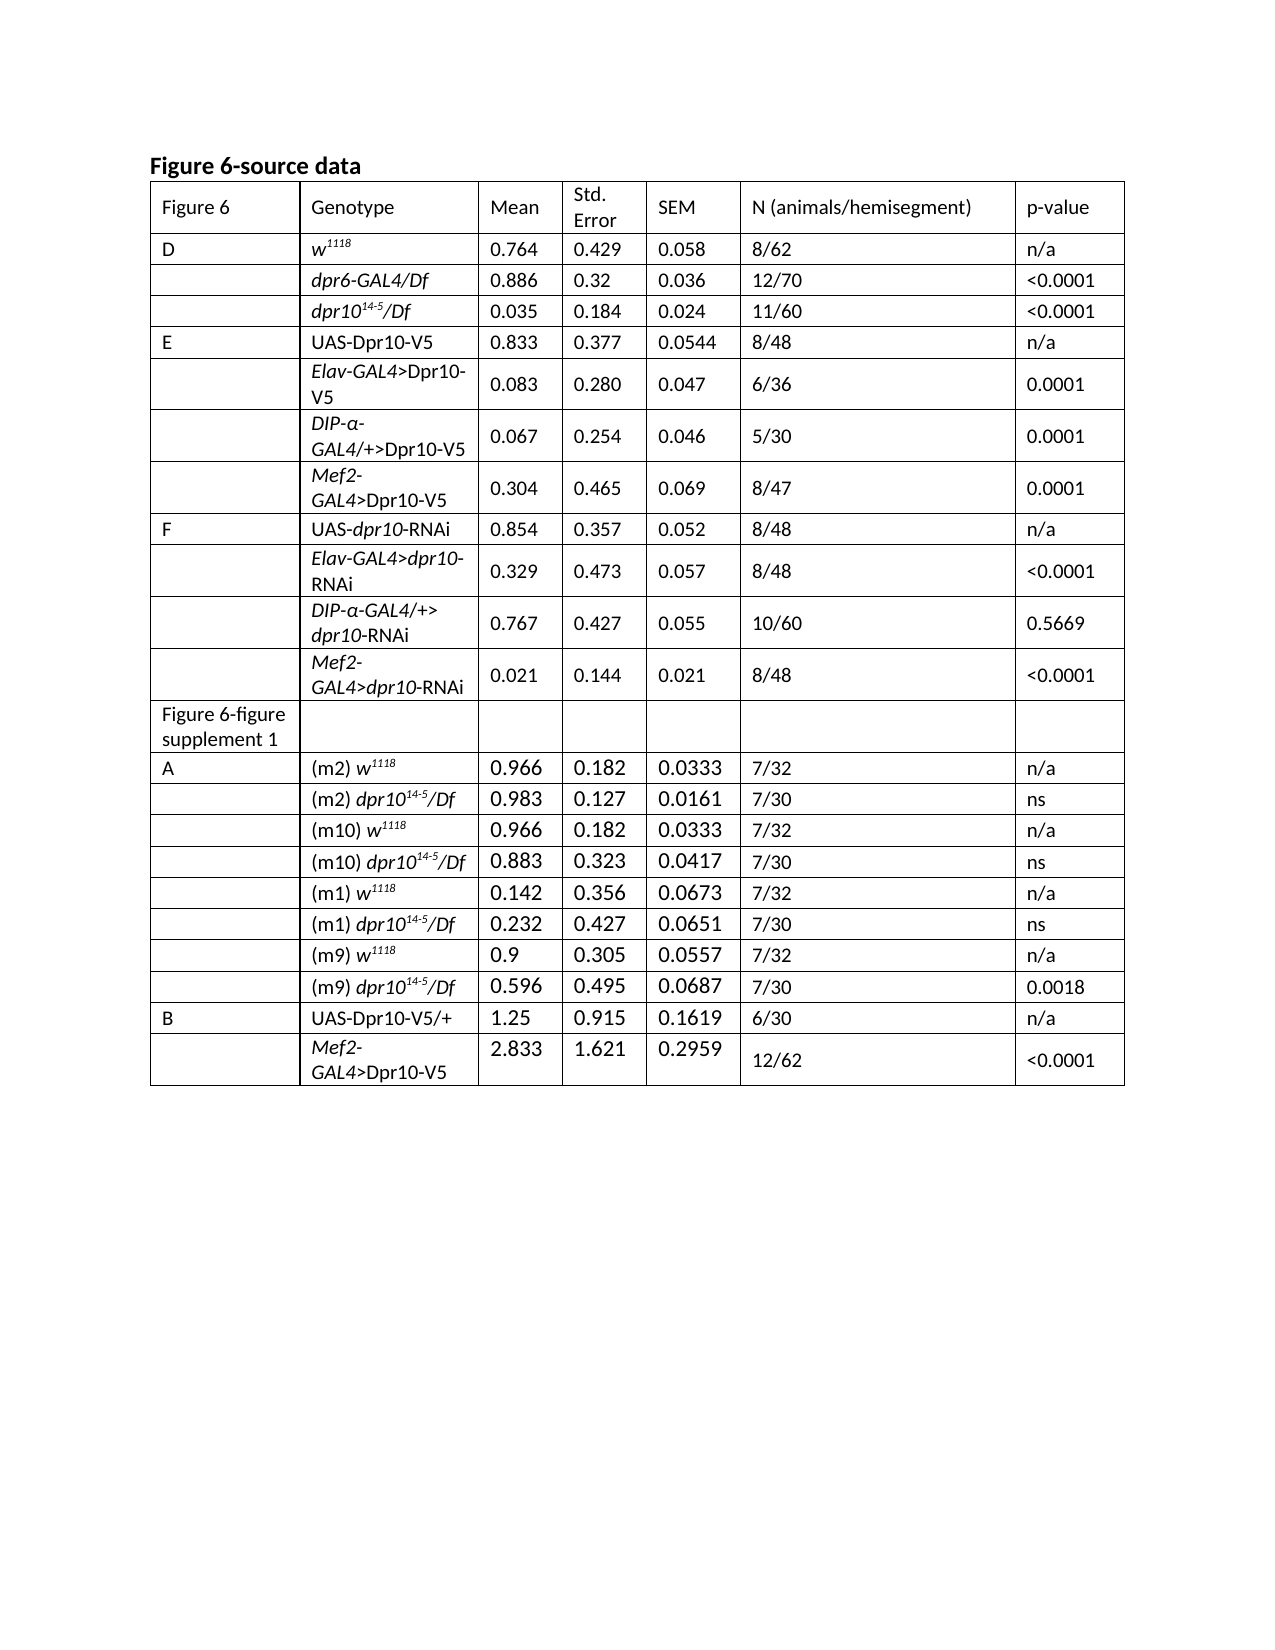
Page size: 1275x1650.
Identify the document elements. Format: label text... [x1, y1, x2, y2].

table_header p-value [1016, 182, 1124, 232]
table_cell 0.915 [563, 1003, 646, 1033]
table_cell 0.429 [563, 234, 646, 264]
table_cell (m2) dpr1014-5/Df [301, 784, 478, 814]
table_cell 0.0001 [1016, 410, 1124, 461]
table_cell 7/32 [741, 878, 1015, 908]
table_cell Mef2-GAL4>Dpr10-V5 [301, 462, 478, 513]
table_cell [151, 545, 299, 596]
table_cell 8/48 [741, 327, 1015, 357]
table_cell B [151, 1003, 299, 1033]
table_cell 0.0417 [647, 847, 740, 877]
table_cell 7/30 [741, 972, 1015, 1002]
table_cell 5/30 [741, 410, 1015, 461]
table_cell 0.142 [479, 878, 562, 908]
table_cell [151, 940, 299, 971]
table_cell [151, 359, 299, 409]
table_cell 0.2959 [647, 1034, 740, 1085]
table_cell 0.0001 [1016, 462, 1124, 513]
table_cell Elav-GAL4>Dpr10-V5 [301, 359, 478, 409]
table_cell DIP-α-GAL4/+> dpr10-RNAi [301, 597, 478, 648]
table_cell [151, 784, 299, 814]
table_cell 0.0544 [647, 327, 740, 357]
table_cell DIP-α-GAL4/+>Dpr10-V5 [301, 410, 478, 461]
table_cell 1.25 [479, 1003, 562, 1033]
table_cell Mef2-GAL4>dpr10-RNAi [301, 649, 478, 700]
table_cell A [151, 753, 299, 783]
table_cell <0.0001 [1016, 265, 1124, 295]
table_cell 1.621 [563, 1034, 646, 1085]
table_cell 0.0018 [1016, 972, 1124, 1002]
table_cell n/a [1016, 327, 1124, 357]
table_cell 0.473 [563, 545, 646, 596]
table_cell 0.0333 [647, 753, 740, 783]
table_cell 0.0333 [647, 815, 740, 846]
table_cell [741, 701, 1015, 752]
table_cell n/a [1016, 815, 1124, 846]
table_cell <0.0001 [1016, 649, 1124, 700]
table_cell (m2) w1118 [301, 753, 478, 783]
table_cell 12/70 [741, 265, 1015, 295]
table_cell 0.0651 [647, 909, 740, 939]
table_cell <0.0001 [1016, 1034, 1124, 1085]
table_cell 7/30 [741, 784, 1015, 814]
table_cell 7/30 [741, 909, 1015, 939]
table_cell 0.021 [479, 649, 562, 700]
table_cell (m9) dpr1014-5/Df [301, 972, 478, 1002]
table_cell <0.0001 [1016, 545, 1124, 596]
table_cell 0.232 [479, 909, 562, 939]
table_cell [647, 701, 740, 752]
table_cell 0.465 [563, 462, 646, 513]
table_cell D [151, 234, 299, 264]
table_cell 0.764 [479, 234, 562, 264]
table_cell 7/32 [741, 940, 1015, 971]
table_cell [151, 847, 299, 877]
table_cell 11/60 [741, 296, 1015, 326]
table_cell 0.036 [647, 265, 740, 295]
table_cell n/a [1016, 1003, 1124, 1033]
table_cell 0.182 [563, 753, 646, 783]
table_cell 12/62 [741, 1034, 1015, 1085]
table_cell UAS-Dpr10-V5/+ [301, 1003, 478, 1033]
table_cell 0.069 [647, 462, 740, 513]
table_cell 0.1619 [647, 1003, 740, 1033]
table_cell [151, 410, 299, 461]
table_cell F [151, 514, 299, 544]
table_cell 0.0001 [1016, 359, 1124, 409]
table_cell 0.5669 [1016, 597, 1124, 648]
table_cell (m1) dpr1014-5/Df [301, 909, 478, 939]
table_cell 0.377 [563, 327, 646, 357]
table_header Figure 6 [151, 182, 299, 232]
table_cell 0.057 [647, 545, 740, 596]
table_cell 0.9 [479, 940, 562, 971]
table_cell 7/32 [741, 815, 1015, 846]
table_cell [151, 649, 299, 700]
table_cell 6/30 [741, 1003, 1015, 1033]
table_cell 0.067 [479, 410, 562, 461]
table_cell [151, 909, 299, 939]
table_cell 0.127 [563, 784, 646, 814]
table_cell n/a [1016, 878, 1124, 908]
table_cell [151, 462, 299, 513]
table_cell 0.833 [479, 327, 562, 357]
table_cell ns [1016, 909, 1124, 939]
table_cell 0.0687 [647, 972, 740, 1002]
table_header SEM [647, 182, 740, 232]
text Figure 6-source data [150, 150, 1125, 181]
table_cell 0.021 [647, 649, 740, 700]
table_header Std. Error [563, 182, 646, 232]
table_cell 7/32 [741, 753, 1015, 783]
table_cell 0.254 [563, 410, 646, 461]
table_cell 0.144 [563, 649, 646, 700]
table_cell UAS-dpr10-RNAi [301, 514, 478, 544]
table_cell Elav-GAL4>dpr10-RNAi [301, 545, 478, 596]
table_cell 0.983 [479, 784, 562, 814]
table_cell (m10) dpr1014-5/Df [301, 847, 478, 877]
table_cell 0.427 [563, 909, 646, 939]
table_cell 2.833 [479, 1034, 562, 1085]
table_cell [479, 701, 562, 752]
table_cell Figure 6-figure supplement 1 [151, 701, 299, 752]
table_cell 0.280 [563, 359, 646, 409]
table_cell 0.323 [563, 847, 646, 877]
table_cell 0.024 [647, 296, 740, 326]
table_cell 0.304 [479, 462, 562, 513]
table_cell [151, 815, 299, 846]
table_cell <0.0001 [1016, 296, 1124, 326]
table_cell ns [1016, 784, 1124, 814]
table_cell E [151, 327, 299, 357]
table_cell 0.966 [479, 815, 562, 846]
table_cell 8/48 [741, 649, 1015, 700]
table_cell 8/48 [741, 514, 1015, 544]
table_cell 0.046 [647, 410, 740, 461]
table_cell (m10) w1118 [301, 815, 478, 846]
table_cell w1118 [301, 234, 478, 264]
table_cell n/a [1016, 753, 1124, 783]
table_cell [151, 296, 299, 326]
table_cell 0.427 [563, 597, 646, 648]
table_cell 0.305 [563, 940, 646, 971]
table_cell UAS-Dpr10-V5 [301, 327, 478, 357]
table_cell ns [1016, 847, 1124, 877]
table_cell [151, 265, 299, 295]
table_cell [1016, 701, 1124, 752]
table_cell [151, 1034, 299, 1085]
table_cell n/a [1016, 234, 1124, 264]
table_cell [151, 597, 299, 648]
table_cell dpr1014-5/Df [301, 296, 478, 326]
table_cell 0.356 [563, 878, 646, 908]
table_cell 8/48 [741, 545, 1015, 596]
table_cell 0.047 [647, 359, 740, 409]
table_cell [151, 972, 299, 1002]
table_cell dpr6-GAL4/Df [301, 265, 478, 295]
table_cell (m9) w1118 [301, 940, 478, 971]
table_cell 0.052 [647, 514, 740, 544]
table_cell 0.495 [563, 972, 646, 1002]
table_cell 0.883 [479, 847, 562, 877]
table_cell n/a [1016, 940, 1124, 971]
table_cell [301, 701, 478, 752]
table_cell 0.357 [563, 514, 646, 544]
table_cell 0.854 [479, 514, 562, 544]
table_cell 0.767 [479, 597, 562, 648]
table_cell 8/62 [741, 234, 1015, 264]
table_cell 0.329 [479, 545, 562, 596]
table_cell 6/36 [741, 359, 1015, 409]
table_cell 0.596 [479, 972, 562, 1002]
table_header Mean [479, 182, 562, 232]
table_cell 7/30 [741, 847, 1015, 877]
table_cell 0.184 [563, 296, 646, 326]
table_cell 8/47 [741, 462, 1015, 513]
table_cell 0.035 [479, 296, 562, 326]
table_cell 0.058 [647, 234, 740, 264]
table_cell 0.966 [479, 753, 562, 783]
table_cell [151, 878, 299, 908]
table_cell 0.0557 [647, 940, 740, 971]
table_cell 0.0673 [647, 878, 740, 908]
table_cell 0.32 [563, 265, 646, 295]
table_cell 10/60 [741, 597, 1015, 648]
table_cell 0.055 [647, 597, 740, 648]
table_cell 0.886 [479, 265, 562, 295]
table_cell n/a [1016, 514, 1124, 544]
table_cell [563, 701, 646, 752]
table_cell Mef2-GAL4>Dpr10-V5 [301, 1034, 478, 1085]
table_cell 0.083 [479, 359, 562, 409]
table_header N (animals/hemisegment) [741, 182, 1015, 232]
table_header Genotype [301, 182, 478, 232]
table_cell 0.182 [563, 815, 646, 846]
table_cell (m1) w1118 [301, 878, 478, 908]
table_cell 0.0161 [647, 784, 740, 814]
